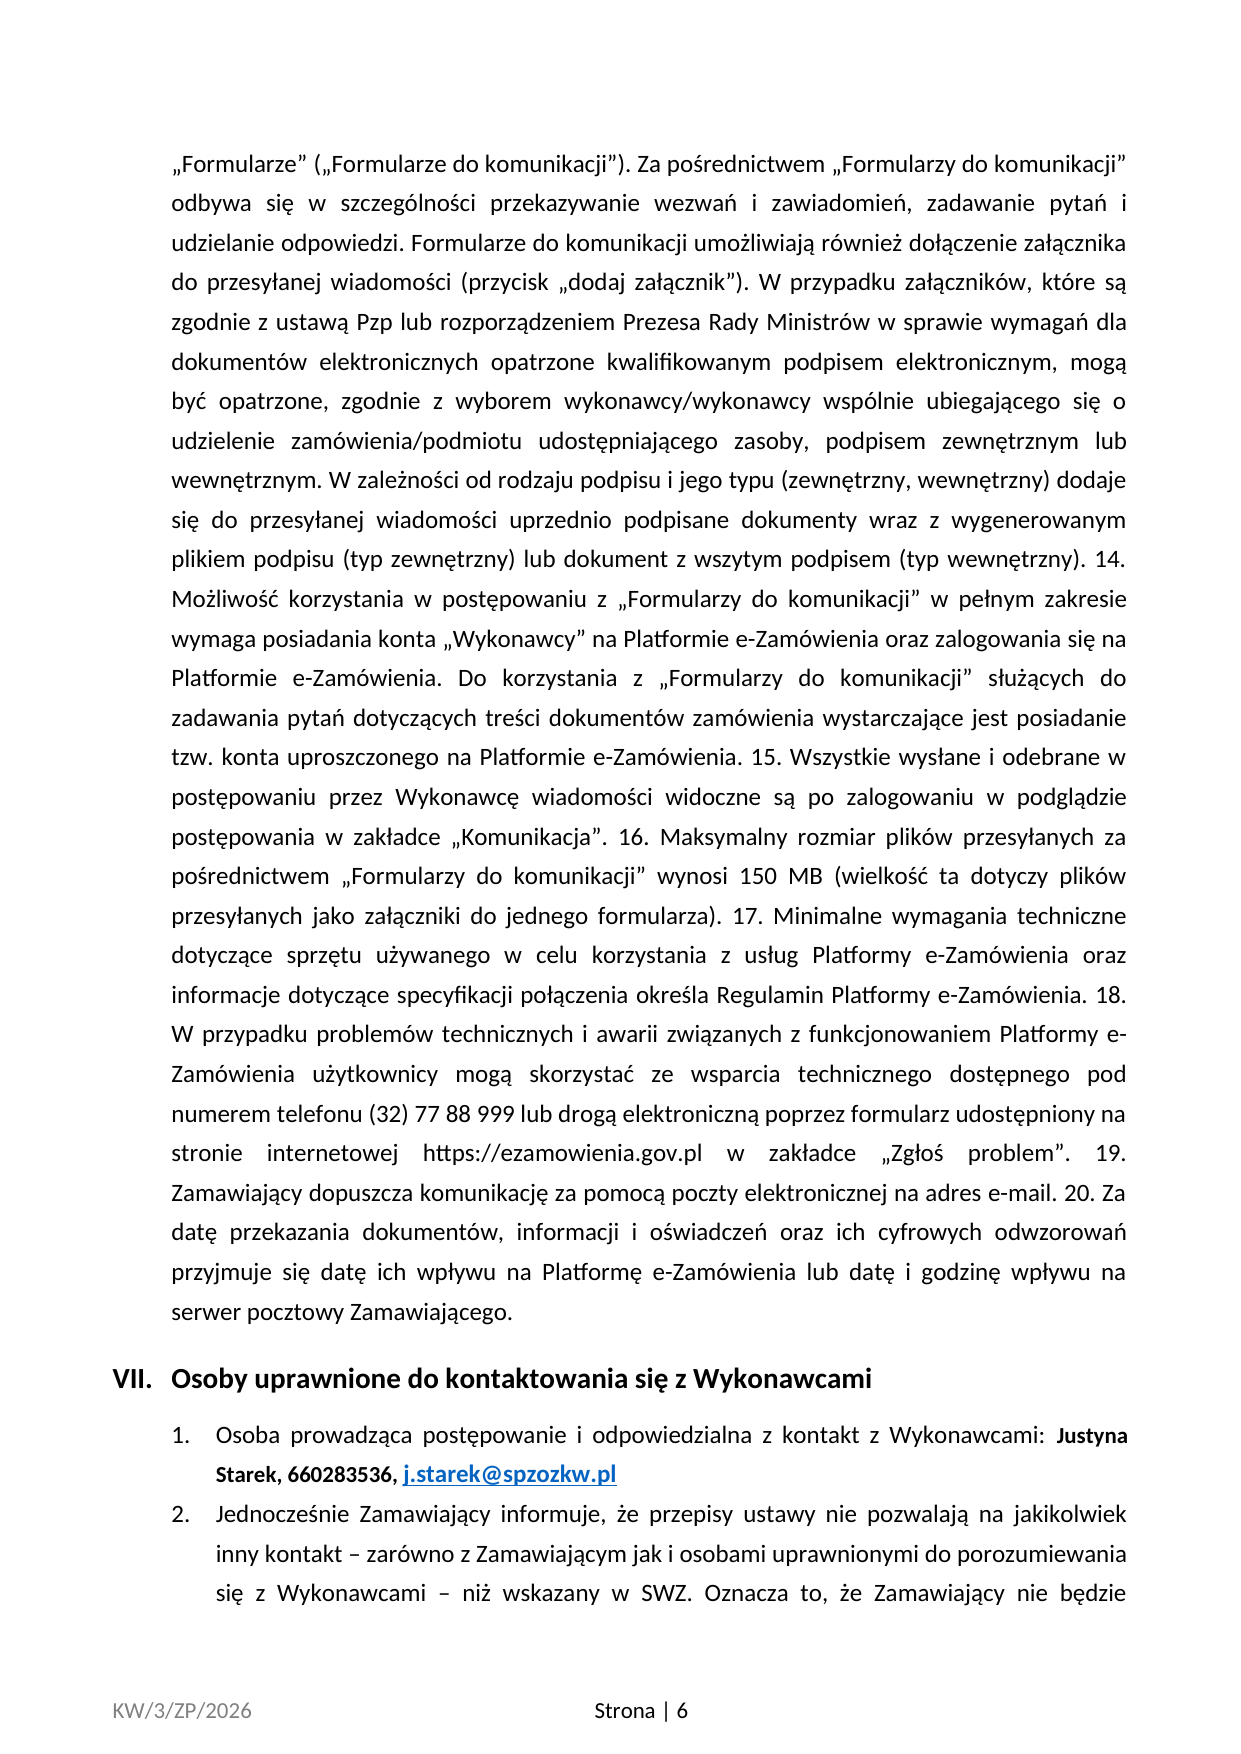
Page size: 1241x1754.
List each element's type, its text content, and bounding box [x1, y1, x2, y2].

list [171, 1498, 1128, 1608]
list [171, 148, 1128, 1326]
list Osoby uprawnione do kontaktowania się z Wykonawcami [112, 1360, 1128, 1396]
list Osoba prowadząca postępowanie i odpowiedzialna z kontakt z Wykonawcami: Justyna Starek, 660283536, j.starek@spzozkw.pl [171, 1419, 1128, 1489]
